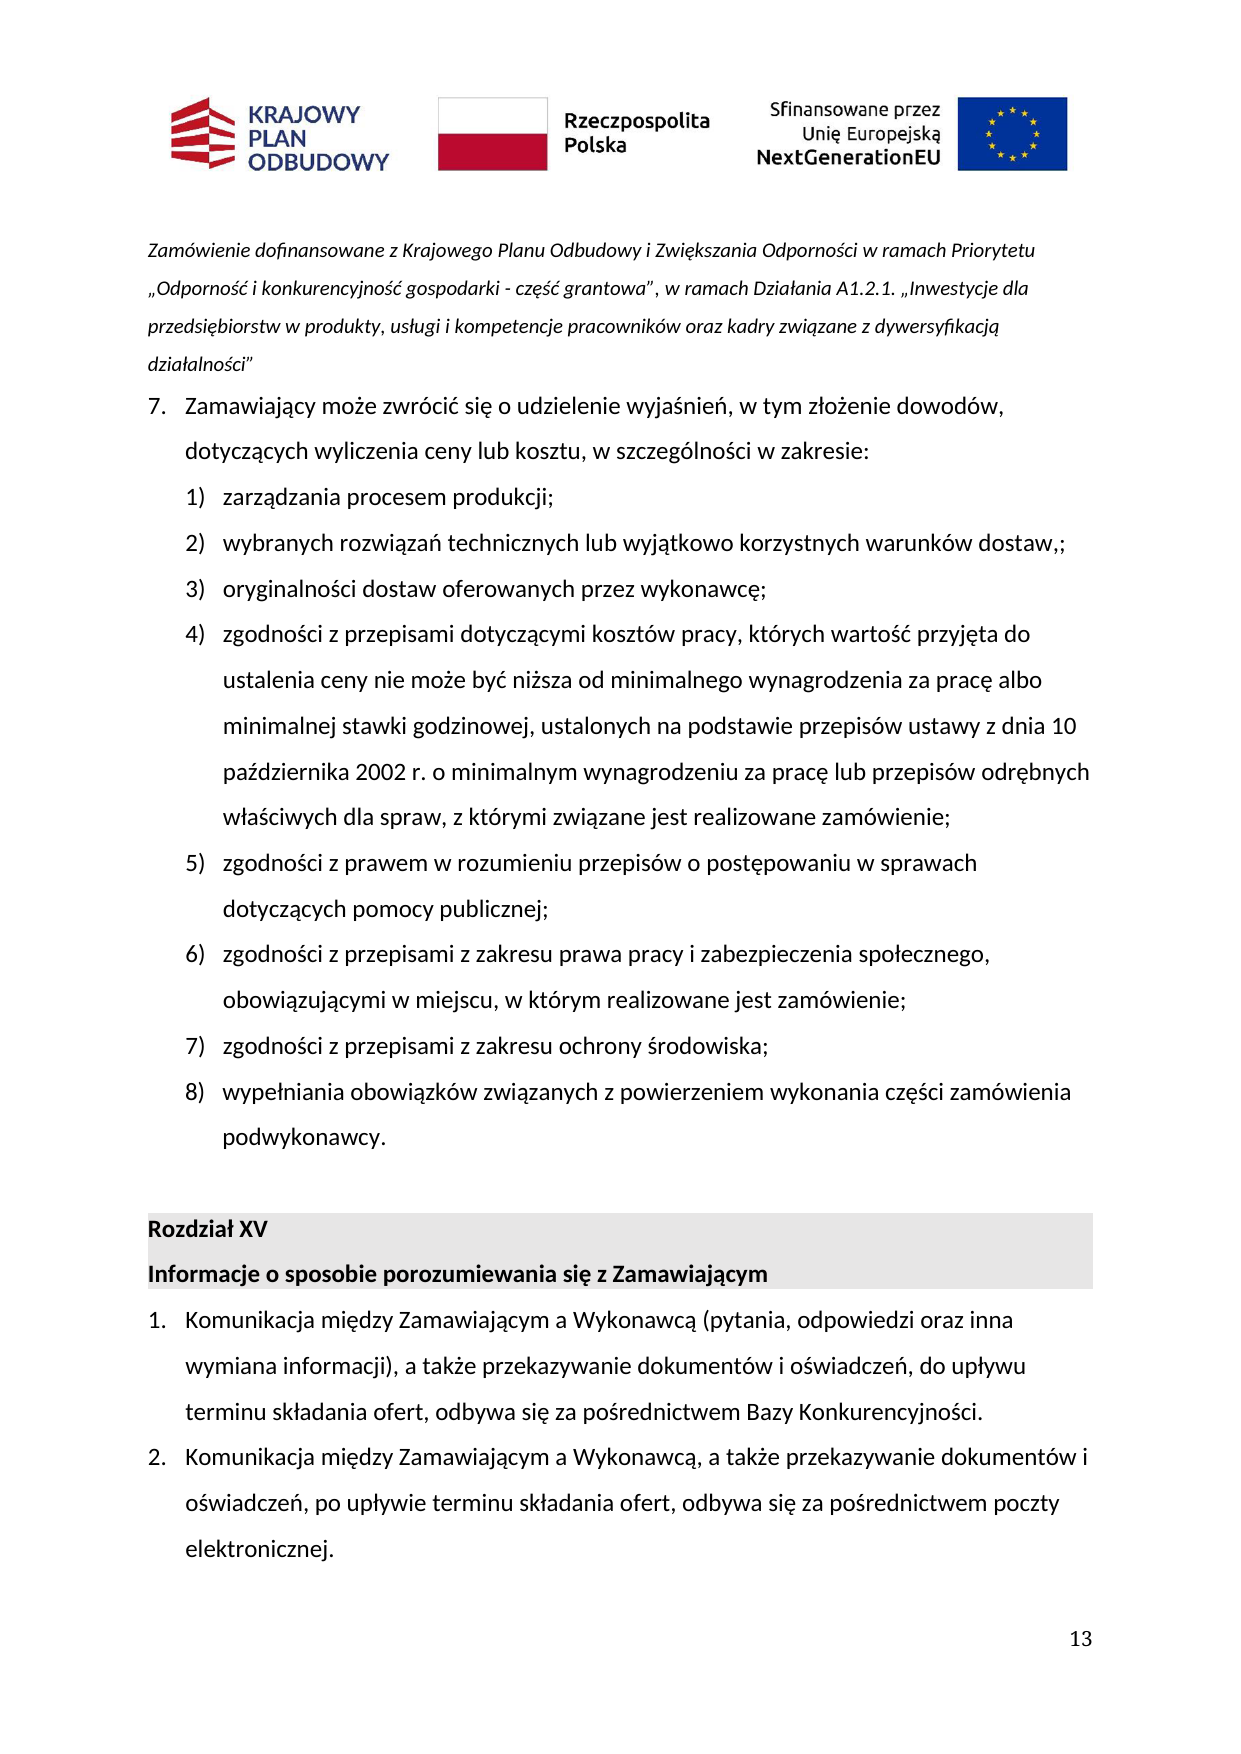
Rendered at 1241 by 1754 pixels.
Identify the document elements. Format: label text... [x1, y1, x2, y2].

list zgodności z przepisami z zakresu ochrony środowiska; [185, 1030, 1093, 1061]
list zgodności z prawem w rozumieniu przepisów o postępowaniu w sprawach dotyczących pomocy publicznej; [185, 847, 1093, 923]
list wypełniania obowiązków związanych z powierzeniem wykonania części zamówienia podwykonawcy. [185, 1076, 1093, 1152]
list Rozdział XV [148, 1213, 1093, 1243]
list wybranych rozwiązań technicznych lub wyjątkowo korzystnych warunków dostaw,; [185, 527, 1093, 557]
list zgodności z przepisami dotyczącymi kosztów pracy, których wartość przyjęta do ustalenia ceny nie może być niższa od minimalnego wynagrodzenia za pracę albo minimalnej stawki godzinowej, ustalonych na podstawie przepisów ustawy z dnia 10 października 2002 r. o minimalnym wynagrodzeniu za pracę lub przepisów odrębnych właściwych dla spraw, z którymi związane jest realizowane zamówienie; [185, 618, 1093, 832]
list zgodności z przepisami z zakresu prawa pracy i zabezpieczenia społecznego, obowiązującymi w miejscu, w którym realizowane jest zamówienie; [185, 938, 1093, 1015]
list Informacje o sposobie porozumiewania się z Zamawiającym [148, 1259, 1093, 1289]
list oryginalności dostaw oferowanych przez wykonawcę; [185, 573, 1093, 603]
list Komunikacja między Zamawiającym a Wykonawcą, a także przekazywanie dokumentów i oświadczeń, po upływie terminu składania ofert, odbywa się za pośrednictwem poczty elektronicznej. [148, 1442, 1093, 1563]
picture [147, 73, 1093, 195]
list Zamawiający może zwrócić się o udzielenie wyjaśnień, w tym złożenie dowodów, dotyczących wyliczenia ceny lub kosztu, w szczególności w zakresie: [148, 390, 1093, 466]
list Komunikacja między Zamawiającym a Wykonawcą (pytania, odpowiedzi oraz inna wymiana informacji), a także przekazywanie dokumentów i oświadczeń, do upływu terminu składania ofert, odbywa się za pośrednictwem Bazy Konkurencyjności. [148, 1304, 1093, 1426]
list zarządzania procesem produkcji; [185, 481, 1093, 512]
